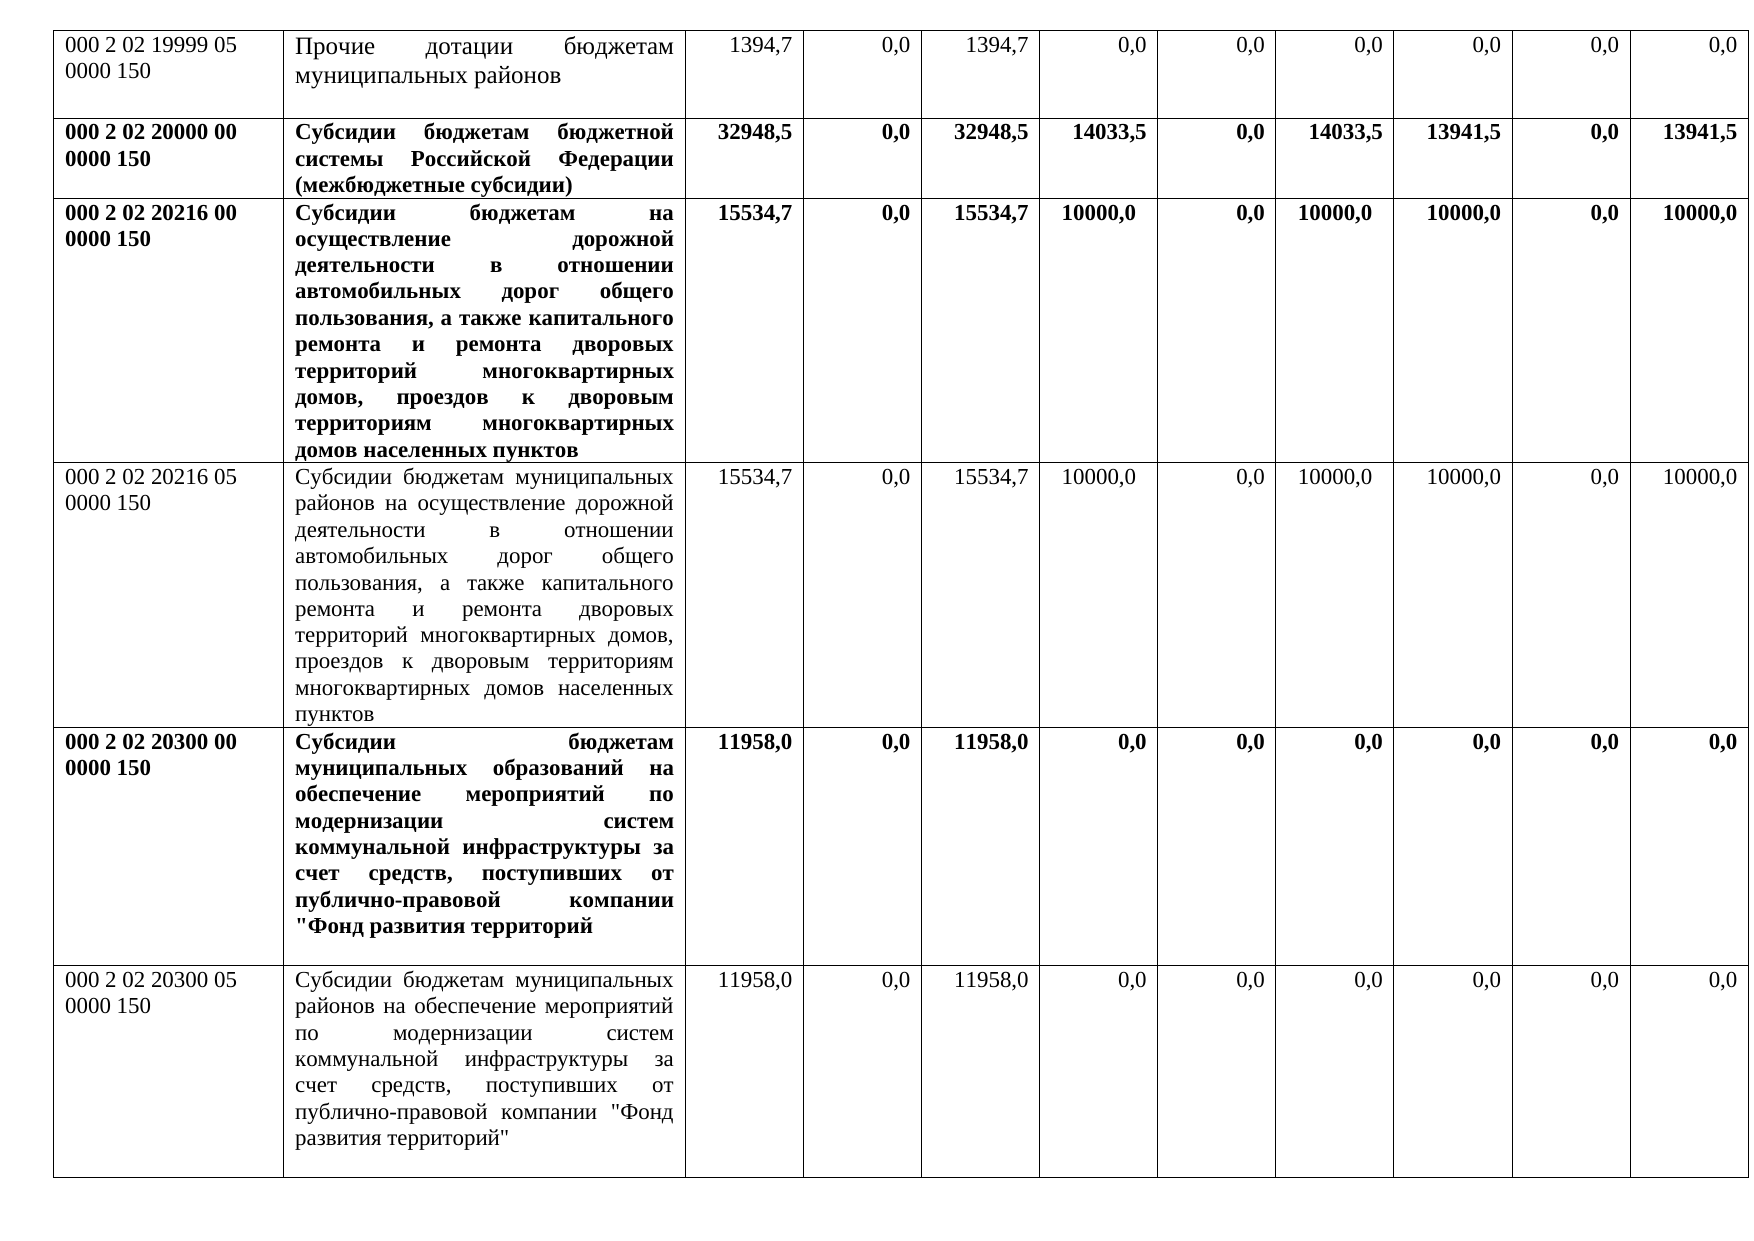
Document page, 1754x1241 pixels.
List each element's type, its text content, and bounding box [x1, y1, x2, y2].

table_cell 11958,0 [922, 728, 1039, 965]
table_cell 15534,7 [686, 199, 803, 462]
table_cell 10000,0 [1040, 463, 1157, 727]
table_cell Субсидии бюджетам муниципальных районов на обеспечение мероприятий по модернизации систем коммунальной инфраструктуры за счет средств, поступивших от публично-правовой компании "Фонд развития территорий" [284, 966, 685, 1177]
table_cell Субсидии бюджетам муниципальных районов на осуществление дорожной деятельности в отношении автомобильных дорог общего пользования, а также капитального ремонта и ремонта дворовых территорий многоквартирных домов, проездов к дворовым территориям многоквартирных домов населенных пунктов [284, 463, 685, 727]
table_cell 000 2 02 20216 05 0000 150 [54, 463, 283, 727]
table_cell 15534,7 [686, 463, 803, 727]
table_cell 0,0 [1631, 728, 1748, 965]
table_cell 13941,5 [1394, 119, 1512, 197]
table_cell Субсидии бюджетам на осуществление дорожной деятельности в отношении автомобильных дорог общего пользования, а также капитального ремонта и ремонта дворовых территорий многоквартирных домов, проездов к дворовым территориям многоквартирных домов населенных пунктов [284, 199, 685, 462]
table_cell 11958,0 [686, 728, 803, 965]
table_cell 10000,0 [1394, 199, 1512, 462]
table_cell 0,0 [1631, 966, 1748, 1177]
table_cell 0,0 [1394, 31, 1512, 117]
table_cell 10000,0 [1276, 463, 1393, 727]
table_cell 0,0 [1513, 463, 1630, 727]
table_cell 32948,5 [922, 119, 1039, 197]
table_cell 0,0 [1276, 31, 1393, 117]
table_cell 15534,7 [922, 199, 1039, 462]
table_cell 0,0 [1158, 966, 1275, 1177]
table_cell 0,0 [1394, 966, 1512, 1177]
table_cell 0,0 [804, 966, 921, 1177]
table_cell 000 2 02 20000 00 0000 150 [54, 119, 283, 197]
table_cell 15534,7 [922, 463, 1039, 727]
table_cell 0,0 [1513, 966, 1630, 1177]
table_cell 000 2 02 20216 00 0000 150 [54, 199, 283, 462]
table_cell 0,0 [1158, 463, 1275, 727]
table_cell 0,0 [1513, 728, 1630, 965]
table_cell 0,0 [1513, 31, 1630, 117]
table_cell Прочие дотации бюджетам муниципальных районов [284, 31, 685, 117]
table_cell 11958,0 [686, 966, 803, 1177]
table_cell 0,0 [1158, 31, 1275, 117]
table_cell 1394,7 [922, 31, 1039, 117]
table_cell 0,0 [1276, 966, 1393, 1177]
table_cell 10000,0 [1276, 199, 1393, 462]
table_cell 0,0 [804, 463, 921, 727]
table_cell 0,0 [1158, 119, 1275, 197]
table_cell 0,0 [804, 119, 921, 197]
table_cell 0,0 [1631, 31, 1748, 117]
table_cell 11958,0 [922, 966, 1039, 1177]
table_cell 10000,0 [1040, 199, 1157, 462]
table_cell 0,0 [804, 728, 921, 965]
table_cell 0,0 [1513, 199, 1630, 462]
table_cell 14033,5 [1040, 119, 1157, 197]
table_cell Субсидии бюджетам муниципальных образований на обеспечение мероприятий по модернизации систем коммунальной инфраструктуры за счет средств, поступивших от публично-правовой компании "Фонд развития территорий [284, 728, 685, 965]
table_cell 0,0 [1040, 728, 1157, 965]
table_cell 0,0 [804, 31, 921, 117]
table_cell 0,0 [1040, 31, 1157, 117]
table_cell 0,0 [1394, 728, 1512, 965]
table_cell 000 2 02 20300 05 0000 150 [54, 966, 283, 1177]
table_cell 0,0 [1040, 966, 1157, 1177]
table_cell 1394,7 [686, 31, 803, 117]
table_cell Субсидии бюджетам бюджетной системы Российской Федерации (межбюджетные субсидии) [284, 119, 685, 197]
table_cell 32948,5 [686, 119, 803, 197]
table_cell 000 2 02 19999 05 0000 150 [54, 31, 283, 117]
table_cell 000 2 02 20300 00 0000 150 [54, 728, 283, 965]
table_cell 10000,0 [1631, 199, 1748, 462]
table_cell 14033,5 [1276, 119, 1393, 197]
table_cell 0,0 [1513, 119, 1630, 197]
table_cell 10000,0 [1631, 463, 1748, 727]
table_cell 0,0 [1276, 728, 1393, 965]
table_cell 10000,0 [1394, 463, 1512, 727]
table_cell 0,0 [804, 199, 921, 462]
table_cell 13941,5 [1631, 119, 1748, 197]
table_cell 0,0 [1158, 728, 1275, 965]
table_cell 0,0 [1158, 199, 1275, 462]
